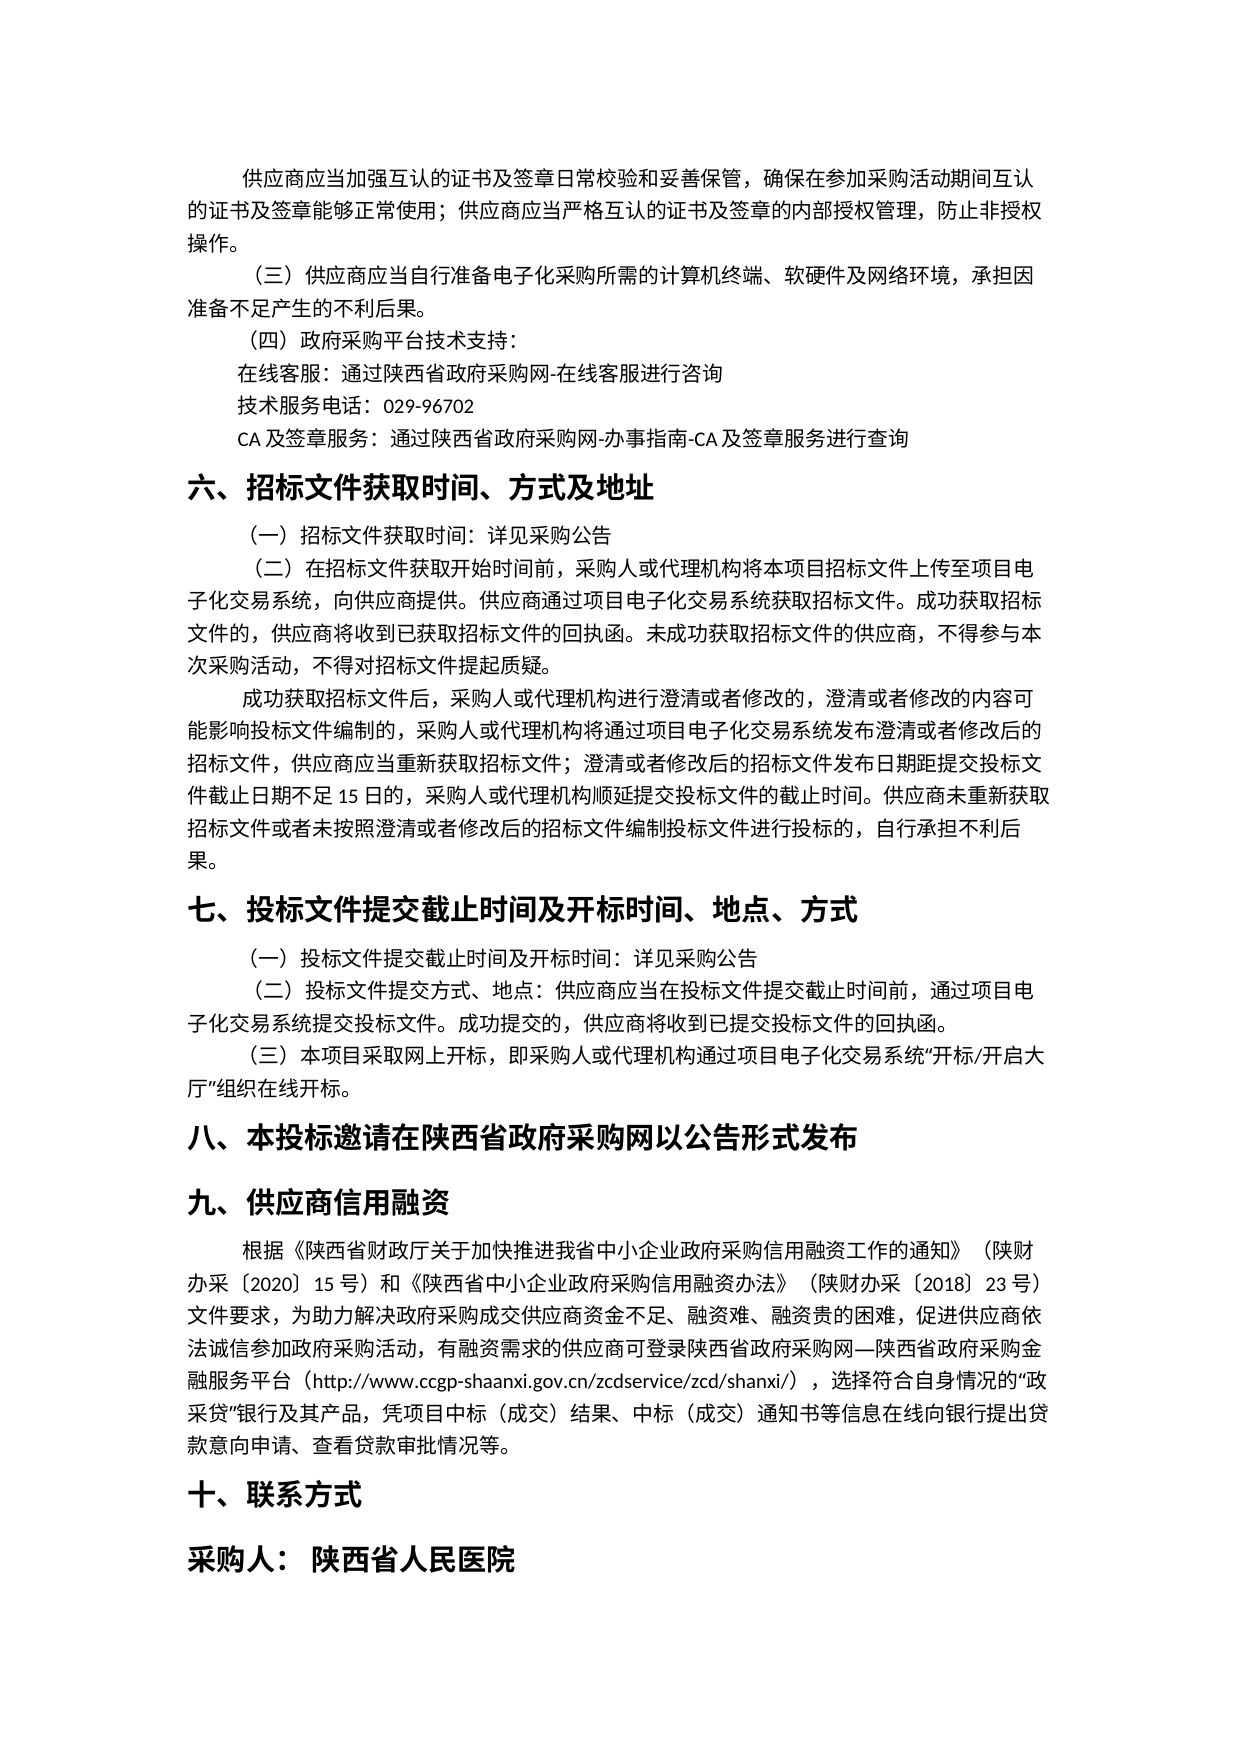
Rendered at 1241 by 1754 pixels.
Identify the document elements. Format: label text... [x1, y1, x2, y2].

text （三）本项目采取网上开标，即采购人或代理机构通过项目电子化交易系统“开标/开启大厅”组织在线开标。 [187, 1039, 1053, 1104]
text （四）政府采购平台技术支持： [187, 324, 1053, 357]
text （二）投标文件提交方式、地点：供应商应当在投标文件提交截止时间前，通过项目电子化交易系统提交投标文件。成功提交的，供应商将收到已提交投标文件的回执函。 [187, 974, 1053, 1039]
text 七、投标文件提交截止时间及开标时间、地点、方式 [187, 877, 1053, 942]
text （三）供应商应当自行准备电子化采购所需的计算机终端、软硬件及网络环境，承担因准备不足产生的不利后果。 [187, 259, 1053, 324]
text 八、本投标邀请在陕西省政府采购网以公告形式发布 [187, 1104, 1053, 1169]
text 九、供应商信用融资 [187, 1169, 1053, 1234]
text 成功获取招标文件后，采购人或代理机构进行澄清或者修改的，澄清或者修改的内容可能影响投标文件编制的，采购人或代理机构将通过项目电子化交易系统发布澄清或者修改后的招标文件，供应商应当重新获取招标文件；澄清或者修改后的招标文件发布日期距提交投标文件截止日期不足15日的，采购人或代理机构顺延提交投标文件的截止时间。供应商未重新获取招标文件或者未按照澄清或者修改后的招标文件编制投标文件进行投标的，自行承担不利后果。 [187, 682, 1053, 877]
text （一）招标文件获取时间：详见采购公告 [187, 519, 1053, 552]
text （二）在招标文件获取开始时间前，采购人或代理机构将本项目招标文件上传至项目电子化交易系统，向供应商提供。供应商通过项目电子化交易系统获取招标文件。成功获取招标文件的，供应商将收到已获取招标文件的回执函。未成功获取招标文件的供应商，不得参与本次采购活动，不得对招标文件提起质疑。 [187, 552, 1053, 682]
text （一）投标文件提交截止时间及开标时间：详见采购公告 [187, 942, 1053, 974]
text 六、招标文件获取时间、方式及地址 [187, 454, 1053, 519]
text 供应商应当加强互认的证书及签章日常校验和妥善保管，确保在参加采购活动期间互认的证书及签章能够正常使用；供应商应当严格互认的证书及签章的内部授权管理，防止非授权操作。 [187, 162, 1053, 259]
text 十、联系方式 [187, 1462, 1053, 1527]
text 采购人： 陕西省人民医院 [187, 1527, 1053, 1592]
text 技术服务电话：029-96702 [187, 389, 1053, 422]
text 在线客服：通过陕西省政府采购网-在线客服进行咨询 [187, 357, 1053, 389]
text 根据《陕西省财政厅关于加快推进我省中小企业政府采购信用融资工作的通知》（陕财办采〔2020〕15 号）和《陕西省中小企业政府采购信用融资办法》（陕财办采〔2018〕23 号）文件要求，为助力解决政府采购成交供应商资金不足、融资难、融资贵的困难，促进供应商依法诚信参加政府采购活动，有融资需求的供应商可登录陕西省政府采购网—陕西省政府采购金融服务平台（http://www.ccgp-shaanxi.gov.cn/zcdservice/zcd/shanxi/），选择符合自身情况的“政采贷”银行及其产品，凭项目中标（成交）结果、中标（成交）通知书等信息在线向银行提出贷款意向申请、查看贷款审批情况等。 [187, 1234, 1053, 1462]
text CA及签章服务：通过陕西省政府采购网-办事指南-CA及签章服务进行查询 [187, 422, 1053, 454]
